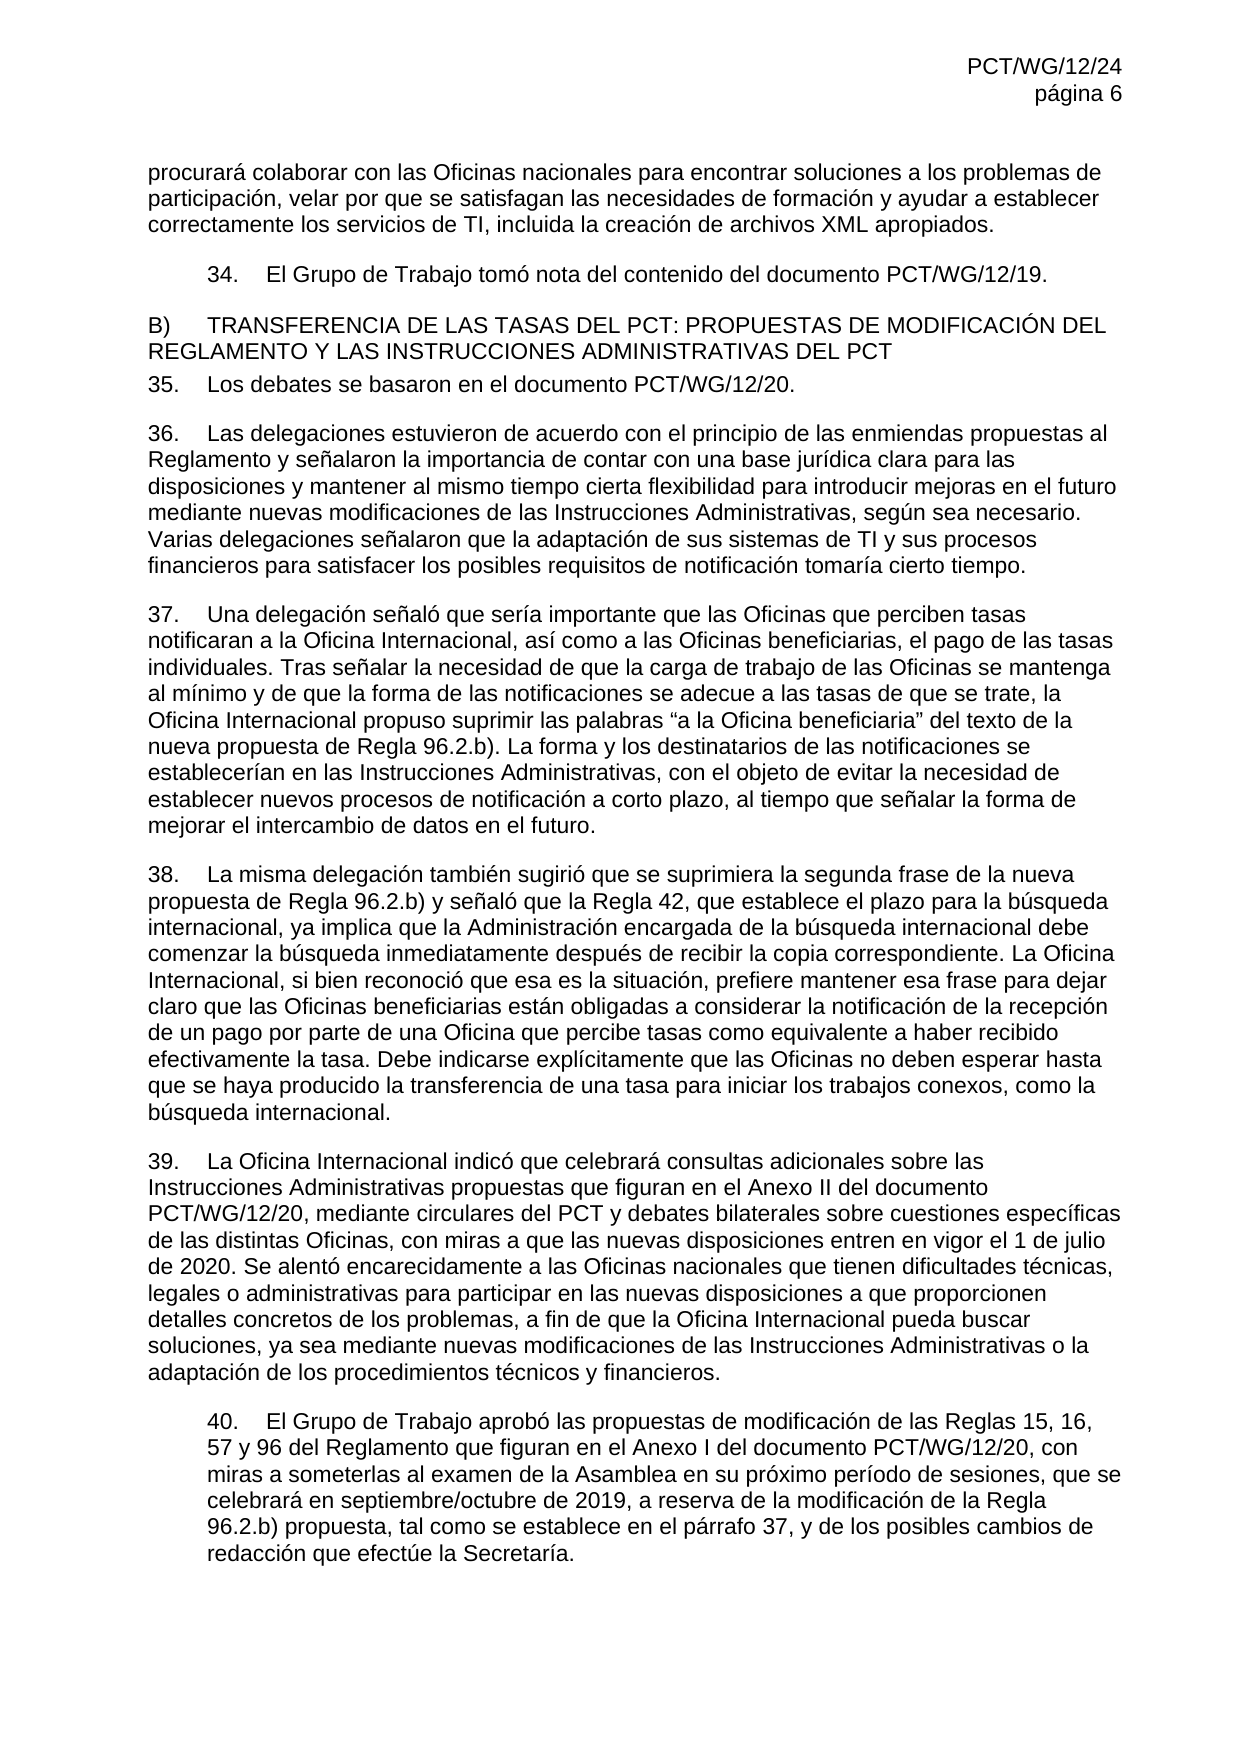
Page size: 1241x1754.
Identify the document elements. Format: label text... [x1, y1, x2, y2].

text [148, 158, 1122, 238]
text El Grupo de Trabajo tomó nota del contenido del documento PCT/WG/12/19. [207, 261, 1122, 287]
text La Oficina Internacional indicó que celebrará consultas adicionales sobre las Instrucciones Administrativas propuestas que figuran en el Anexo II del documento PCT/WG/12/20, mediante circulares del PCT y debates bilaterales sobre cuestiones específicas de las distintas Oficinas, con miras a que las nuevas disposiciones entren en vigor el 1 de julio de 2020. Se alentó encarecidamente a las Oficinas nacionales que tienen dificultades técnicas, legales o administrativas para participar en las nuevas disposiciones a que proporcionen detalles concretos de los problemas, a fin de que la Oficina Internacional pueda buscar soluciones, ya sea mediante nuevas modificaciones de las Instrucciones Administrativas o la adaptación de los procedimientos técnicos y financieros. [148, 1148, 1122, 1385]
text Una delegación señaló que sería importante que las Oficinas que perciben tasas notificaran a la Oficina Internacional, así como a las Oficinas beneficiarias, el pago de las tasas individuales. Tras señalar la necesidad de que la carga de trabajo de las Oficinas se mantenga al mínimo y de que la forma de las notificaciones se adecue a las tasas de que se trate, la Oficina Internacional propuso suprimir las palabras “a la Oficina beneficiaria” del texto de la nueva propuesta de Regla 96.2.b). La forma y los destinatarios de las notificaciones se establecerían en las Instrucciones Administrativas, con el objeto de evitar la necesidad de establecer nuevos procesos de notificación a corto plazo, al tiempo que señalar la forma de mejorar el intercambio de datos en el futuro. [148, 601, 1122, 838]
subtitle b) Transferencia de las tasas del PCT: propuestas de modificación del Reglamento y las Instrucciones Administrativas del PCT [148, 312, 1122, 364]
text Los debates se basaron en el documento PCT/WG/12/20. [148, 371, 1122, 397]
text Las delegaciones estuvieron de acuerdo con el principio de las enmiendas propuestas al Reglamento y señalaron la importancia de contar con una base jurídica clara para las disposiciones y mantener al mismo tiempo cierta flexibilidad para introducir mejoras en el futuro mediante nuevas modificaciones de las Instrucciones Administrativas, según sea necesario. Varias delegaciones señalaron que la adaptación de sus sistemas de TI y sus procesos financieros para satisfacer los posibles requisitos de notificación tomaría cierto tiempo. [148, 420, 1122, 578]
text La misma delegación también sugirió que se suprimiera la segunda frase de la nueva propuesta de Regla 96.2.b) y señaló que la Regla 42, que establece el plazo para la búsqueda internacional, ya implica que la Administración encargada de la búsqueda internacional debe comenzar la búsqueda inmediatamente después de recibir la copia correspondiente. La Oficina Internacional, si bien reconoció que esa es la situación, prefiere mantener esa frase para dejar claro que las Oficinas beneficiarias están obligadas a considerar la notificación de la recepción de un pago por parte de una Oficina que percibe tasas como equivalente a haber recibido efectivamente la tasa. Debe indicarse explícitamente que las Oficinas no deben esperar hasta que se haya producido la transferencia de una tasa para iniciar los trabajos conexos, como la búsqueda internacional. [148, 861, 1122, 1125]
text El Grupo de Trabajo aprobó las propuestas de modificación de las Reglas 15, 16, 57 y 96 del Reglamento que figuran en el Anexo I del documento PCT/WG/12/20, con miras a someterlas al examen de la Asamblea en su próximo período de sesiones, que se celebrará en septiembre/octubre de 2019, a reserva de la modificación de la Regla 96.2.b) propuesta, tal como se establece en el párrafo 37, y de los posibles cambios de redacción que efectúe la Secretaría. [207, 1408, 1122, 1566]
